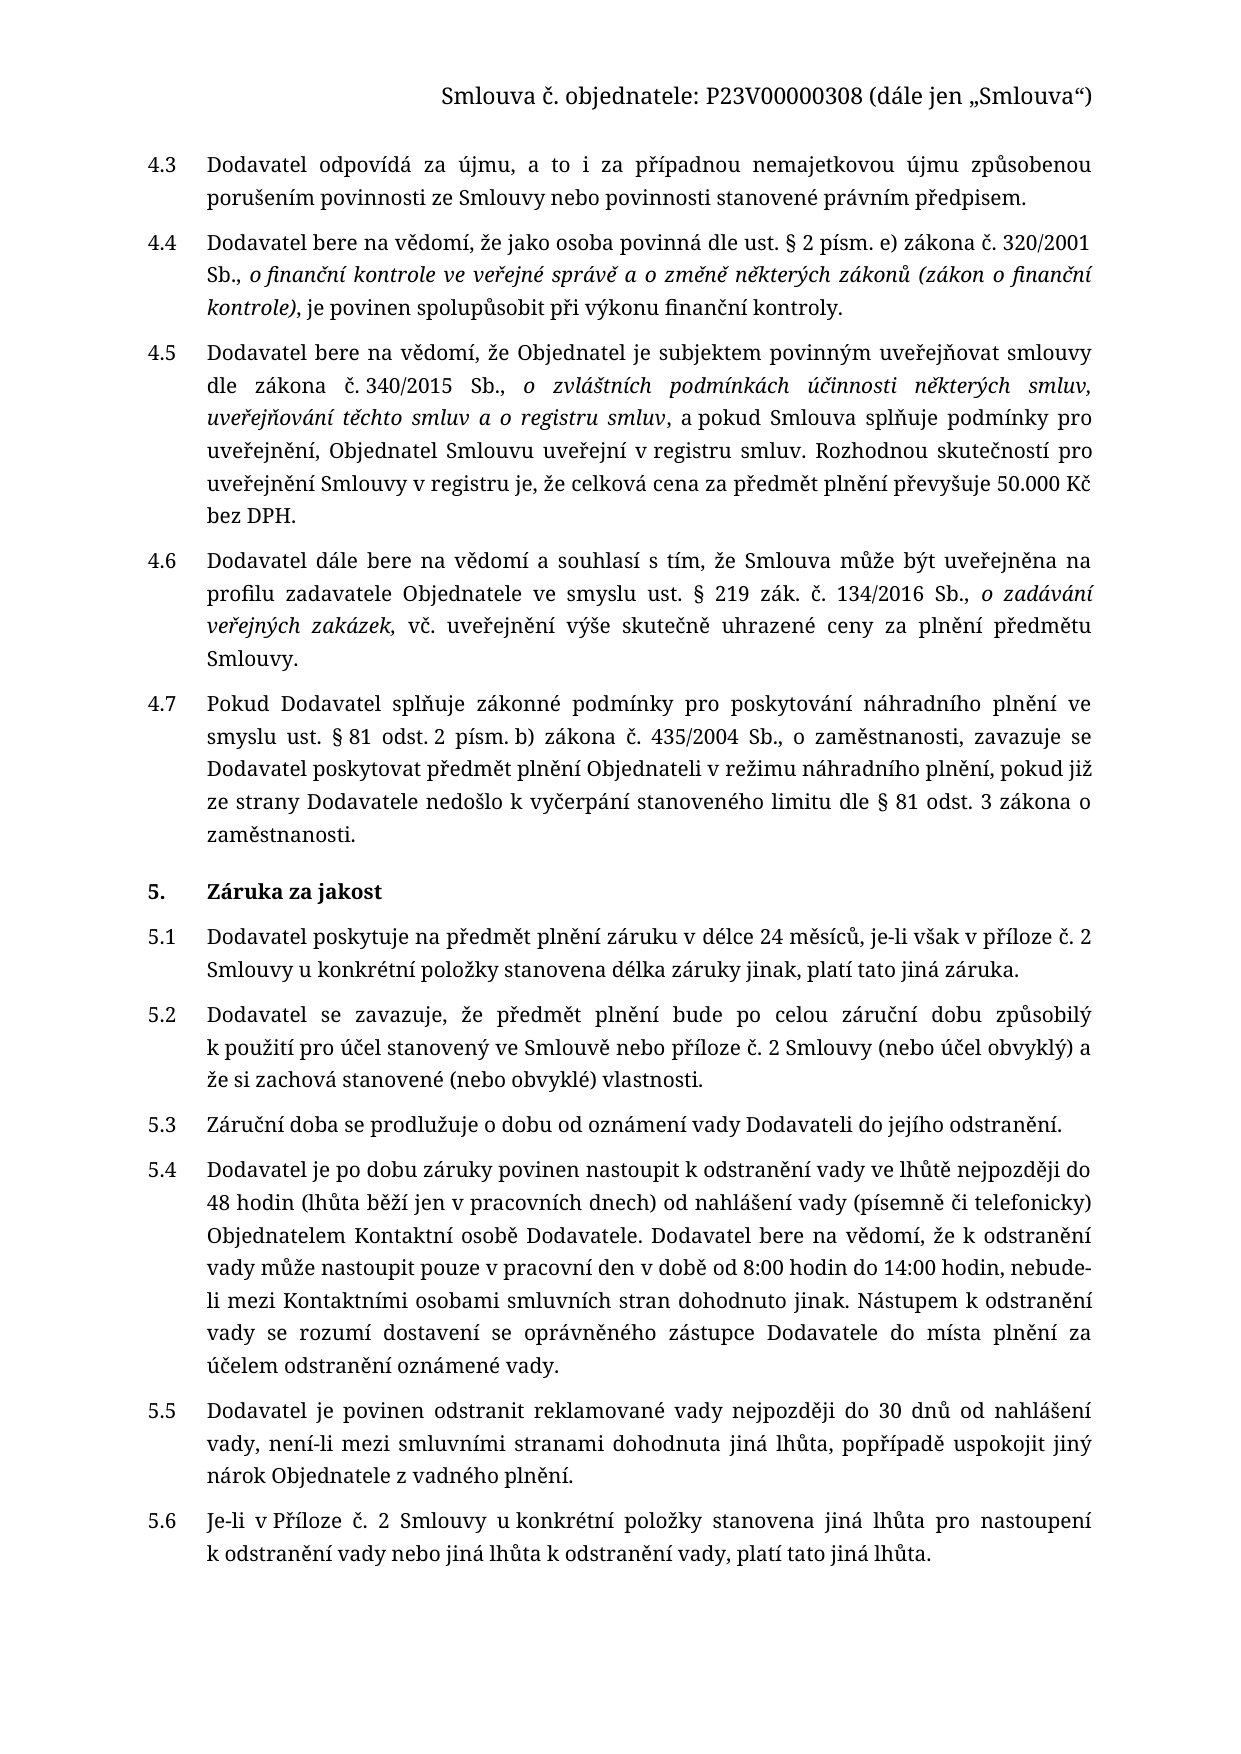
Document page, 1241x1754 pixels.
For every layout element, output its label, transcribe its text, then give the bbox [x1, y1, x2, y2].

list Dodavatel je povinen odstranit reklamované vady nejpozději do 30 dnů od nahlášení vady, není-li mezi smluvními stranami dohodnuta jiná lhůta, popřípadě uspokojit jiný nárok Objednatele z vadného plnění. [148, 1396, 1093, 1490]
list Dodavatel poskytuje na předmět plnění záruku v délce 24 měsíců, je-li však v příloze č. 2 Smlouvy u konkrétní položky stanovena délka záruky jinak, platí tato jiná záruka. [148, 922, 1093, 983]
list Dodavatel se zavazuje, že předmět plnění bude po celou záruční dobu způsobilý k použití pro účel stanovený ve Smlouvě nebo příloze č. 2 Smlouvy (nebo účel obvyklý) a že si zachová stanovené (nebo obvyklé) vlastnosti. [148, 1000, 1093, 1094]
list Dodavatel bere na vědomí, že Objednatel je subjektem povinným uveřejňovat smlouvy dle zákona č. 340/2015 Sb., o zvláštních podmínkách účinnosti některých smluv, uveřejňování těchto smluv a o registru smluv, a pokud Smlouva splňuje podmínky pro uveřejnění, Objednatel Smlouvu uveřejní v registru smluv. Rozhodnou skutečností pro uveřejnění Smlouvy v registru je, že celková cena za předmět plnění převyšuje 50.000 Kč bez DPH. [148, 338, 1093, 530]
list Dodavatel je po dobu záruky povinen nastoupit k odstranění vady ve lhůtě nejpozději do 48 hodin (lhůta běží jen v pracovních dnech) od nahlášení vady (písemně či telefonicky) Objednatelem Kontaktní osobě Dodavatele. Dodavatel bere na vědomí, že k odstranění vady může nastoupit pouze v pracovní den v době od 8:00 hodin do 14:00 hodin, nebude-li mezi Kontaktními osobami smluvních stran dohodnuto jinak. Nástupem k odstranění vady se rozumí dostavení se oprávněného zástupce Dodavatele do místa plnění za účelem odstranění oznámené vady. [148, 1156, 1093, 1379]
list Dodavatel dále bere na vědomí a souhlasí s tím, že Smlouva může být uveřejněna na profilu zadavatele Objednatele ve smyslu ust. § 219 zák. č. 134/2016 Sb., o zadávání veřejných zakázek, vč. uveřejnění výše skutečně uhrazené ceny za plnění předmětu Smlouvy. [148, 546, 1093, 673]
list Pokud Dodavatel splňuje zákonné podmínky pro poskytování náhradního plnění ve smyslu ust. § 81 odst. 2 písm. b) zákona č. 435/2004 Sb., o zaměstnanosti, zavazuje se Dodavatel poskytovat předmět plnění Objednateli v režimu náhradního plnění, pokud již ze strany Dodavatele nedošlo k vyčerpání stanoveného limitu dle § 81 odst. 3 zákona o zaměstnanosti. [148, 689, 1093, 848]
list Záruční doba se prodlužuje o dobu od oznámení vady Dodavateli do jejího odstranění. [148, 1110, 1093, 1139]
list Dodavatel odpovídá za újmu, a to i za případnou nemajetkovou újmu způsobenou porušením povinnosti ze Smlouvy nebo povinnosti stanovené právním předpisem. [148, 150, 1093, 211]
list Dodavatel bere na vědomí, že jako osoba povinná dle ust. § 2 písm. e) zákona č. 320/2001 Sb., o finanční kontrole ve veřejné správě a o změně některých zákonů (zákon o finanční kontrole), je povinen spolupůsobit při výkonu finanční kontroly. [148, 228, 1093, 322]
list Je-li v Příloze č. 2 Smlouvy u konkrétní položky stanovena jiná lhůta pro nastoupení k odstranění vady nebo jiná lhůta k odstranění vady, platí tato jiná lhůta. [148, 1507, 1093, 1568]
list Záruka za jakost [148, 877, 1093, 906]
